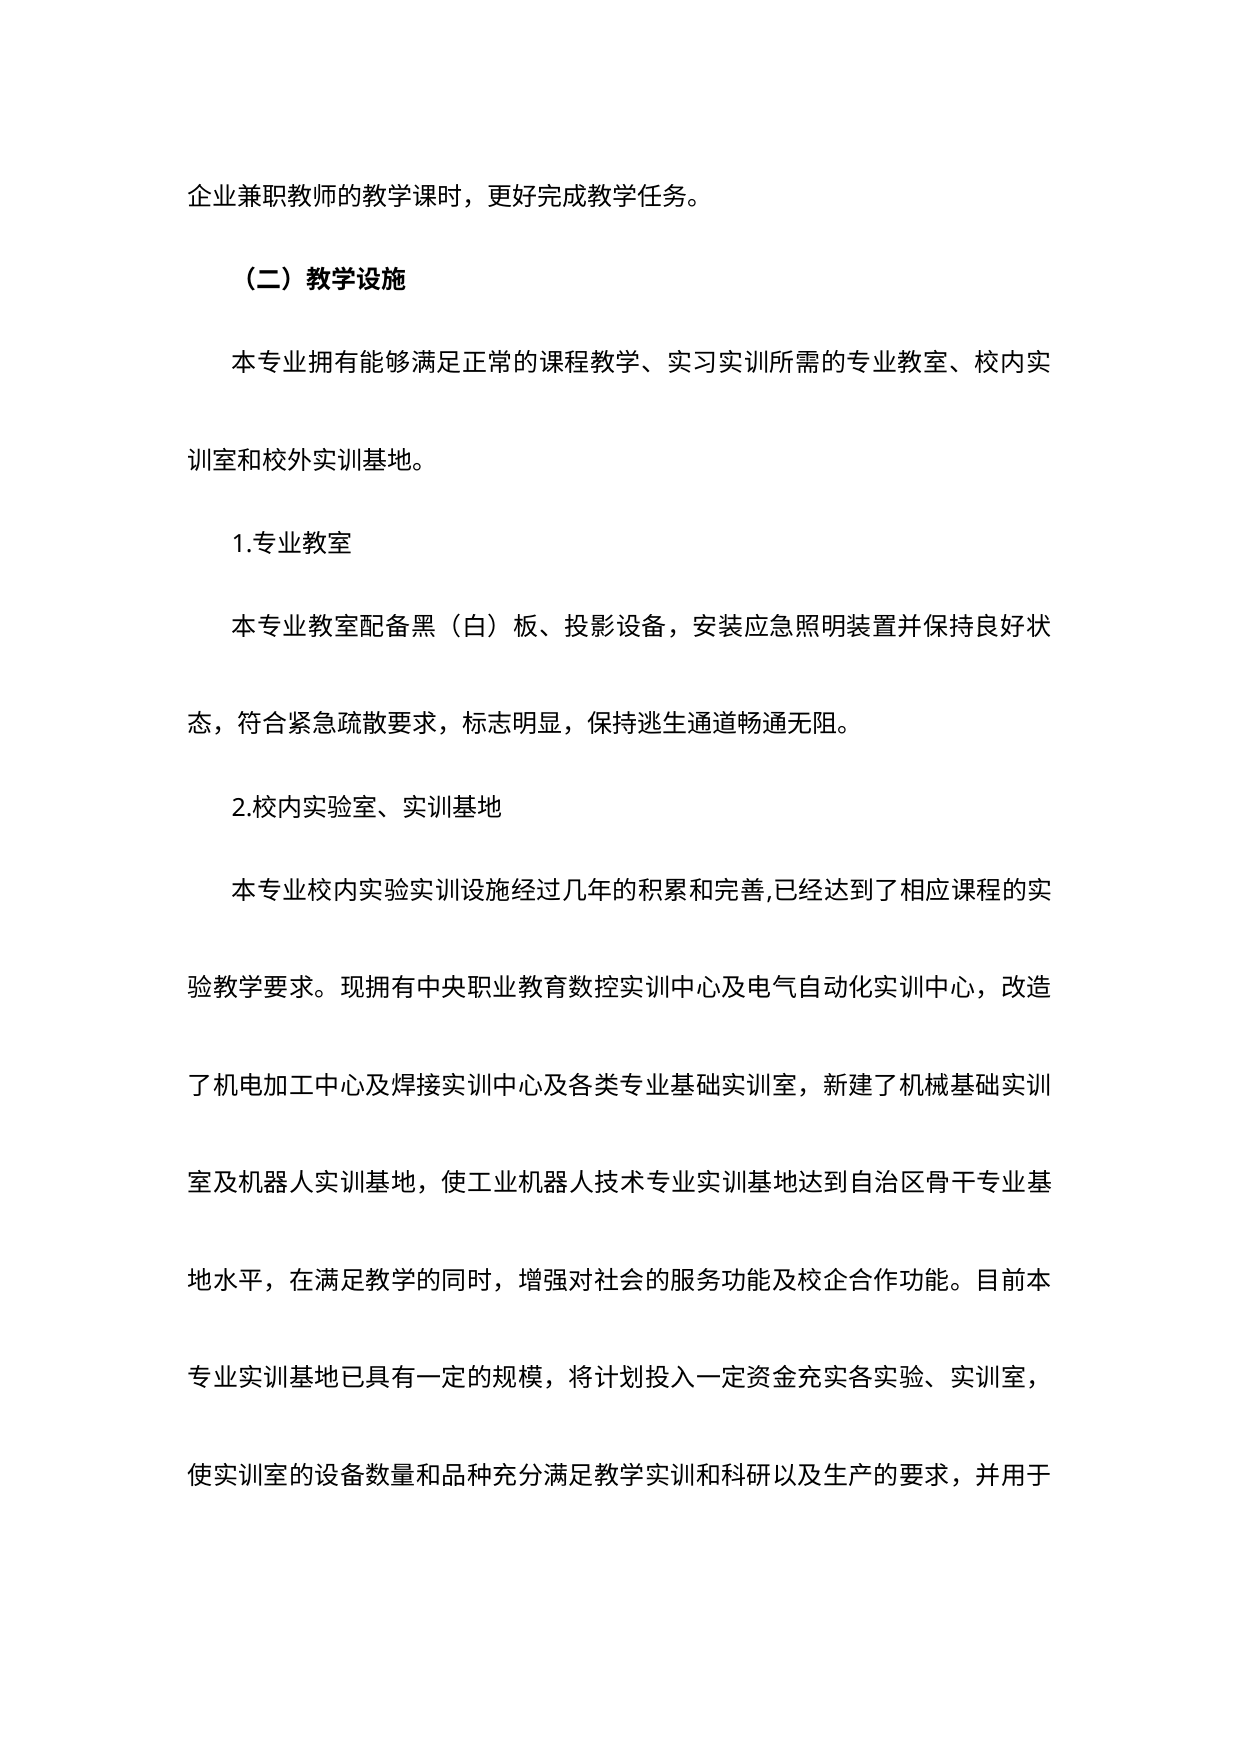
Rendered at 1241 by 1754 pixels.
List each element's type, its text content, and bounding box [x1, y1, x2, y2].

text 本专业教室配备黑（白）板、投影设备，安装应急照明装置并保持良好状态，符合紧急疏散要求，标志明显，保持逃生通道畅通无阻。 [187, 592, 1053, 754]
text 本专业拥有能够满足正常的课程教学、实习实训所需的专业教室、校内实训室和校外实训基地。 [187, 328, 1053, 491]
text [187, 856, 1053, 1506]
text 2.校内实验室、实训基地 [187, 773, 1053, 838]
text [187, 162, 1053, 227]
text 1.专业教室 [187, 509, 1053, 574]
text （二）教学设施 [187, 245, 1053, 310]
